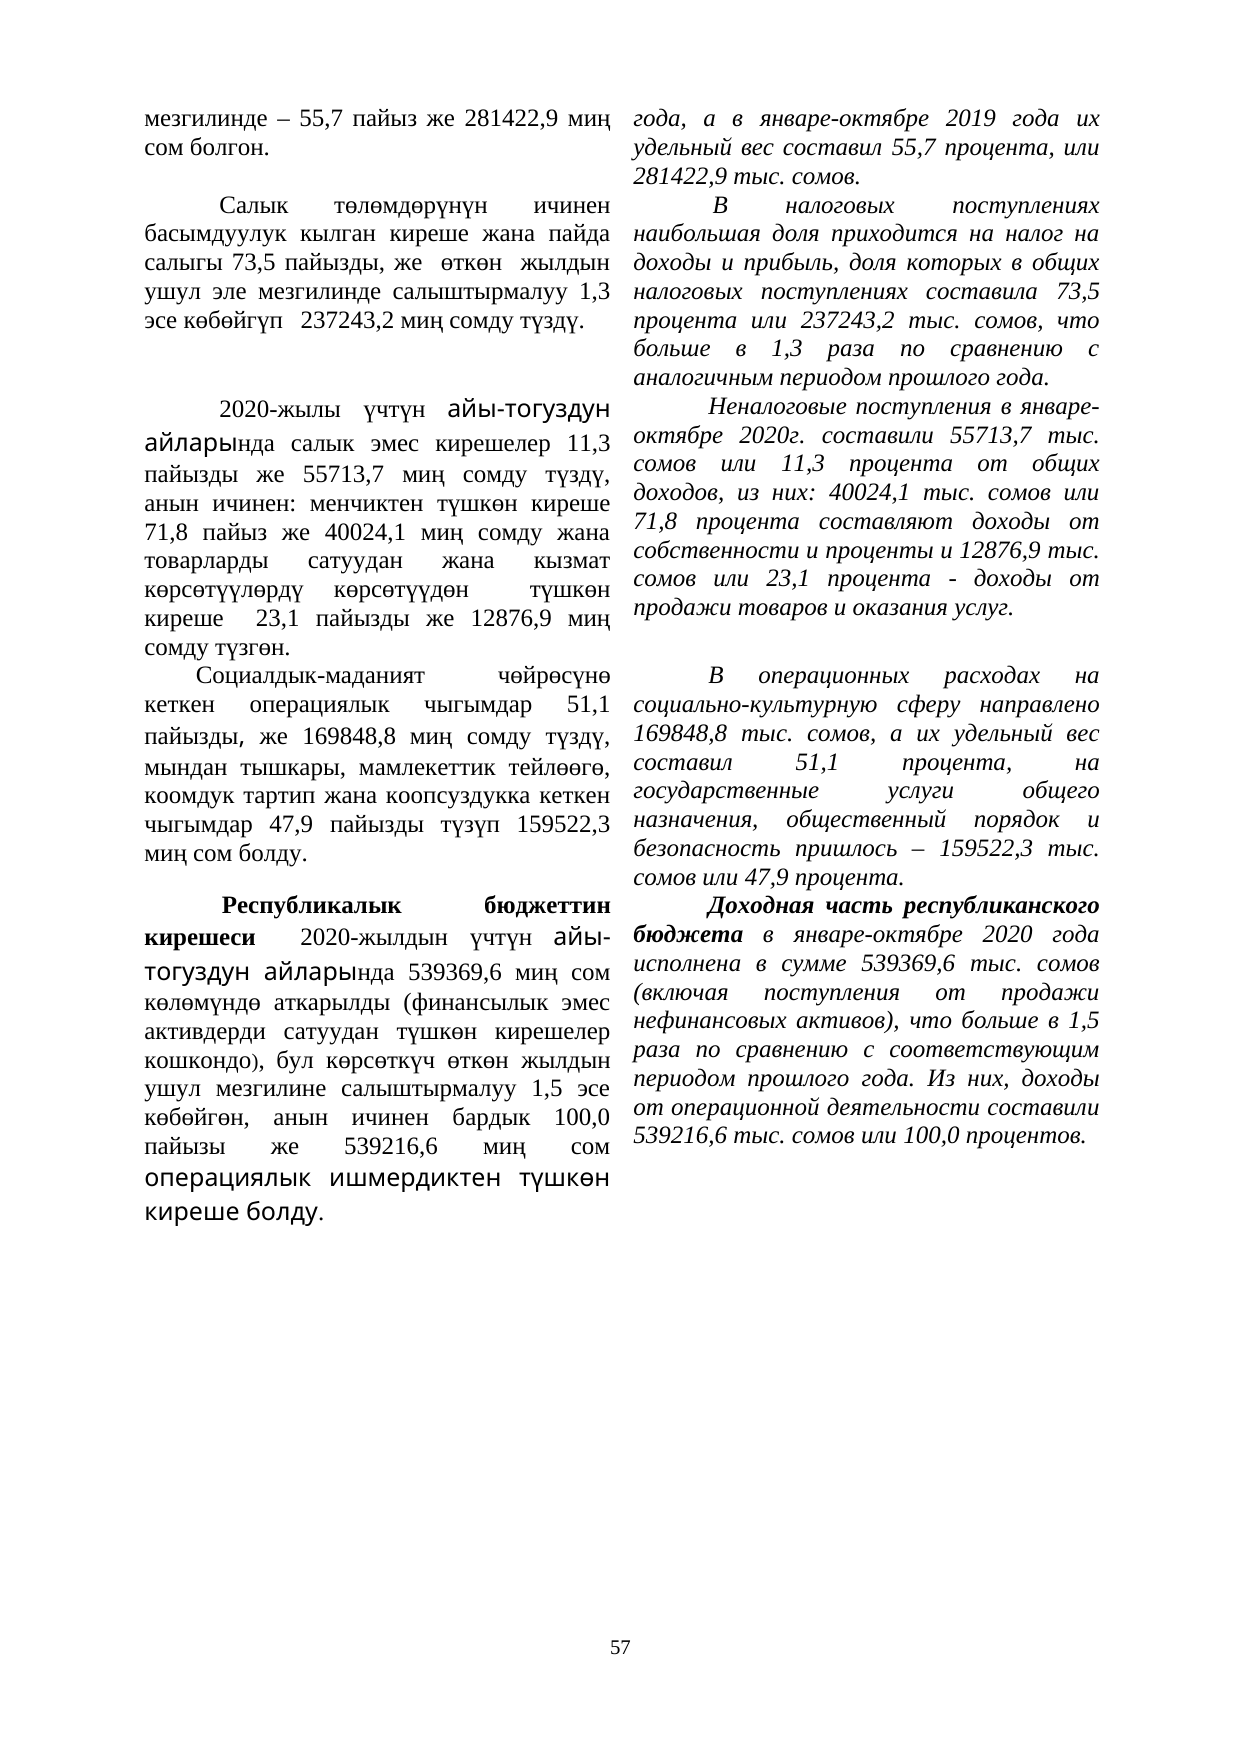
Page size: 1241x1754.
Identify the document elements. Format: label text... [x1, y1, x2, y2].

table_cell Неналоговые поступления в январе-октябре 2020г. составили 55713,7 тыс. сомов или 11,3 процента от общих доходов, из них: 40024,1 тыс. сомов или 71,8 процента составляют доходы от собственности и проценты и 12876,9 тыс. сомов или 23,1 процента - доходы от продажи товаров и оказания услуг. [622, 391, 1111, 660]
table_cell Республикалык бюджеттин кирешеси 2020-жылдын үчтүн айы-тогуздун айларында 539369,6 миң сом көлөмүндө аткарылды (финансылык эмес активдерди сатуудан түшкөн кирешелер кошкондо), бул көрсөткүч өткөн жылдын ушул мезгилине салыштырмалуу 1,5 эсе көбөйгөн, анын ичинен бардык 100,0 пайызы же 539216,6 миң сом операциялык ишмердиктен түшкөн киреше болду. [133, 890, 622, 1228]
table_cell 2020-жылы үчтүн айы-тогуздун айларында салык эмес кирешелер 11,3 пайызды же 55713,7 миң сомду түздү, анын ичинен: менчиктен түшкөн киреше 71,8 пайыз же 40024,1 миң сомду жана товарларды сатуудан жана кызмат көрсөтүүлөрдү көрсөтүүдөн түшкөн киреше 23,1 пайызды же 12876,9 миң сомду түзгөн. [133, 391, 622, 660]
table_cell В налоговых поступлениях наибольшая доля приходится на налог на доходы и прибыль, доля которых в общих налоговых поступлениях составила 73,5 процента или 237243,2 тыс. сомов, что больше в 1,3 раза по сравнению с аналогичным периодом прошлого года. [622, 190, 1111, 391]
table_cell Социалдык-маданият чөйрөсүнө кеткен операциялык чыгымдар 51,1 пайызды, же 169848,8 миң сомду түздү, мындан тышкары, мамлекеттик тейлөөгө, коомдук тартип жана коопсуздукка кеткен чыгымдар 47,9 пайызды түзүп 159522,3 миң сом болду. [133, 660, 622, 890]
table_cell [622, 104, 1111, 190]
table_cell В операционных расходах на социально-культурную сферу направлено 169848,8 тыс. сомов, а их удельный вес составил 51,1 процента, на государственные услуги общего назначения, общественный порядок и безопасность пришлось – 159522,3 тыс. сомов или 47,9 процента. [622, 660, 1111, 890]
table_cell Салык төлөмдөрүнүн ичинен басымдуулук кылган киреше жана пайда салыгы 73,5 пайызды, же өткөн жылдын ушул эле мезгилинде салыштырмалуу 1,3 эсе көбөйгүп 237243,2 миң сомду түздү. [133, 190, 622, 391]
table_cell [133, 104, 622, 190]
table_cell Доходная часть республиканского бюджета в январе-октябре 2020 года исполнена в сумме 539369,6 тыс. сомов (включая поступления от продажи нефинансовых активов), что больше в 1,5 раза по сравнению с соответствующим периодом прошлого года. Из них, доходы от операционной деятельности составили 539216,6 тыс. сомов или 100,0 процентов. [622, 890, 1111, 1228]
